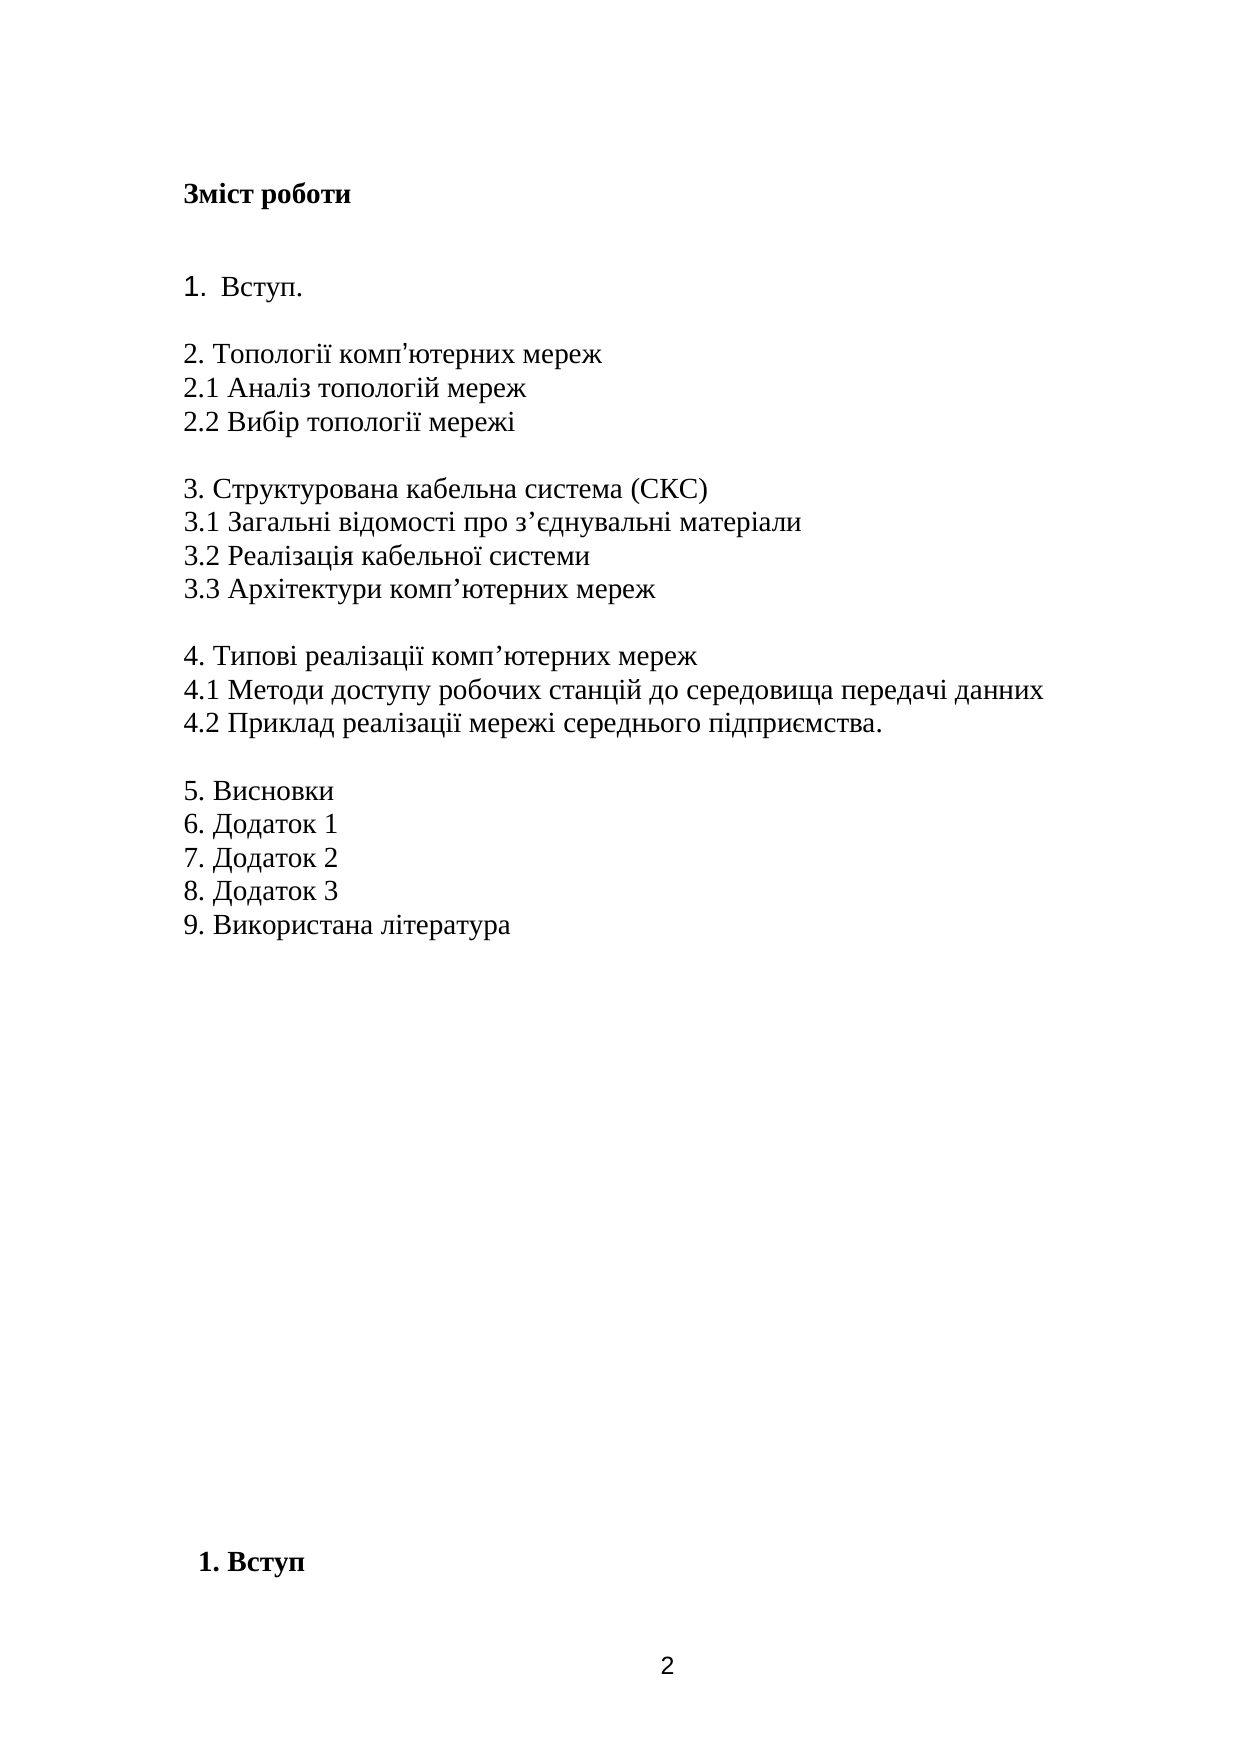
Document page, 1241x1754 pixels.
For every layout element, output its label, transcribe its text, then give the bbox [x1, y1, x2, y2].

text 7. Додаток 2 [153, 840, 1181, 873]
text 2.1 Аналіз топологій мереж [183, 370, 1181, 404]
text 3.2 Реалізація кабельної системи [153, 538, 1181, 572]
text 2.2 Вибір топології мережі [183, 404, 1181, 437]
list Вступ. [183, 269, 1181, 303]
text 4. Типові реалізації комп’ютерних мереж [153, 639, 1181, 672]
text 4.1 Методи доступу робочих станцій до середовища передачі данних [153, 672, 1181, 706]
text 4.2 Приклад реалізації мережі середнього підприємства. [153, 706, 1181, 739]
text Зміст роботи [183, 177, 1181, 210]
text 5. Висновки [153, 773, 1181, 806]
text 9. Використана література [153, 907, 1181, 941]
text 8. Додаток 3 [153, 873, 1181, 907]
text 3.3 Архітектури комп’ютерних мереж [153, 572, 1181, 605]
text 6. Додаток 1 [153, 806, 1181, 840]
text 2. Топології комп’ютерних мереж [183, 336, 1181, 370]
text 3. Структурована кабельна система (СКС) [183, 471, 1181, 504]
text 1. Вступ [153, 1544, 1181, 1578]
text 3.1 Загальні відомості про з’єднувальні матеріали [153, 504, 1181, 538]
